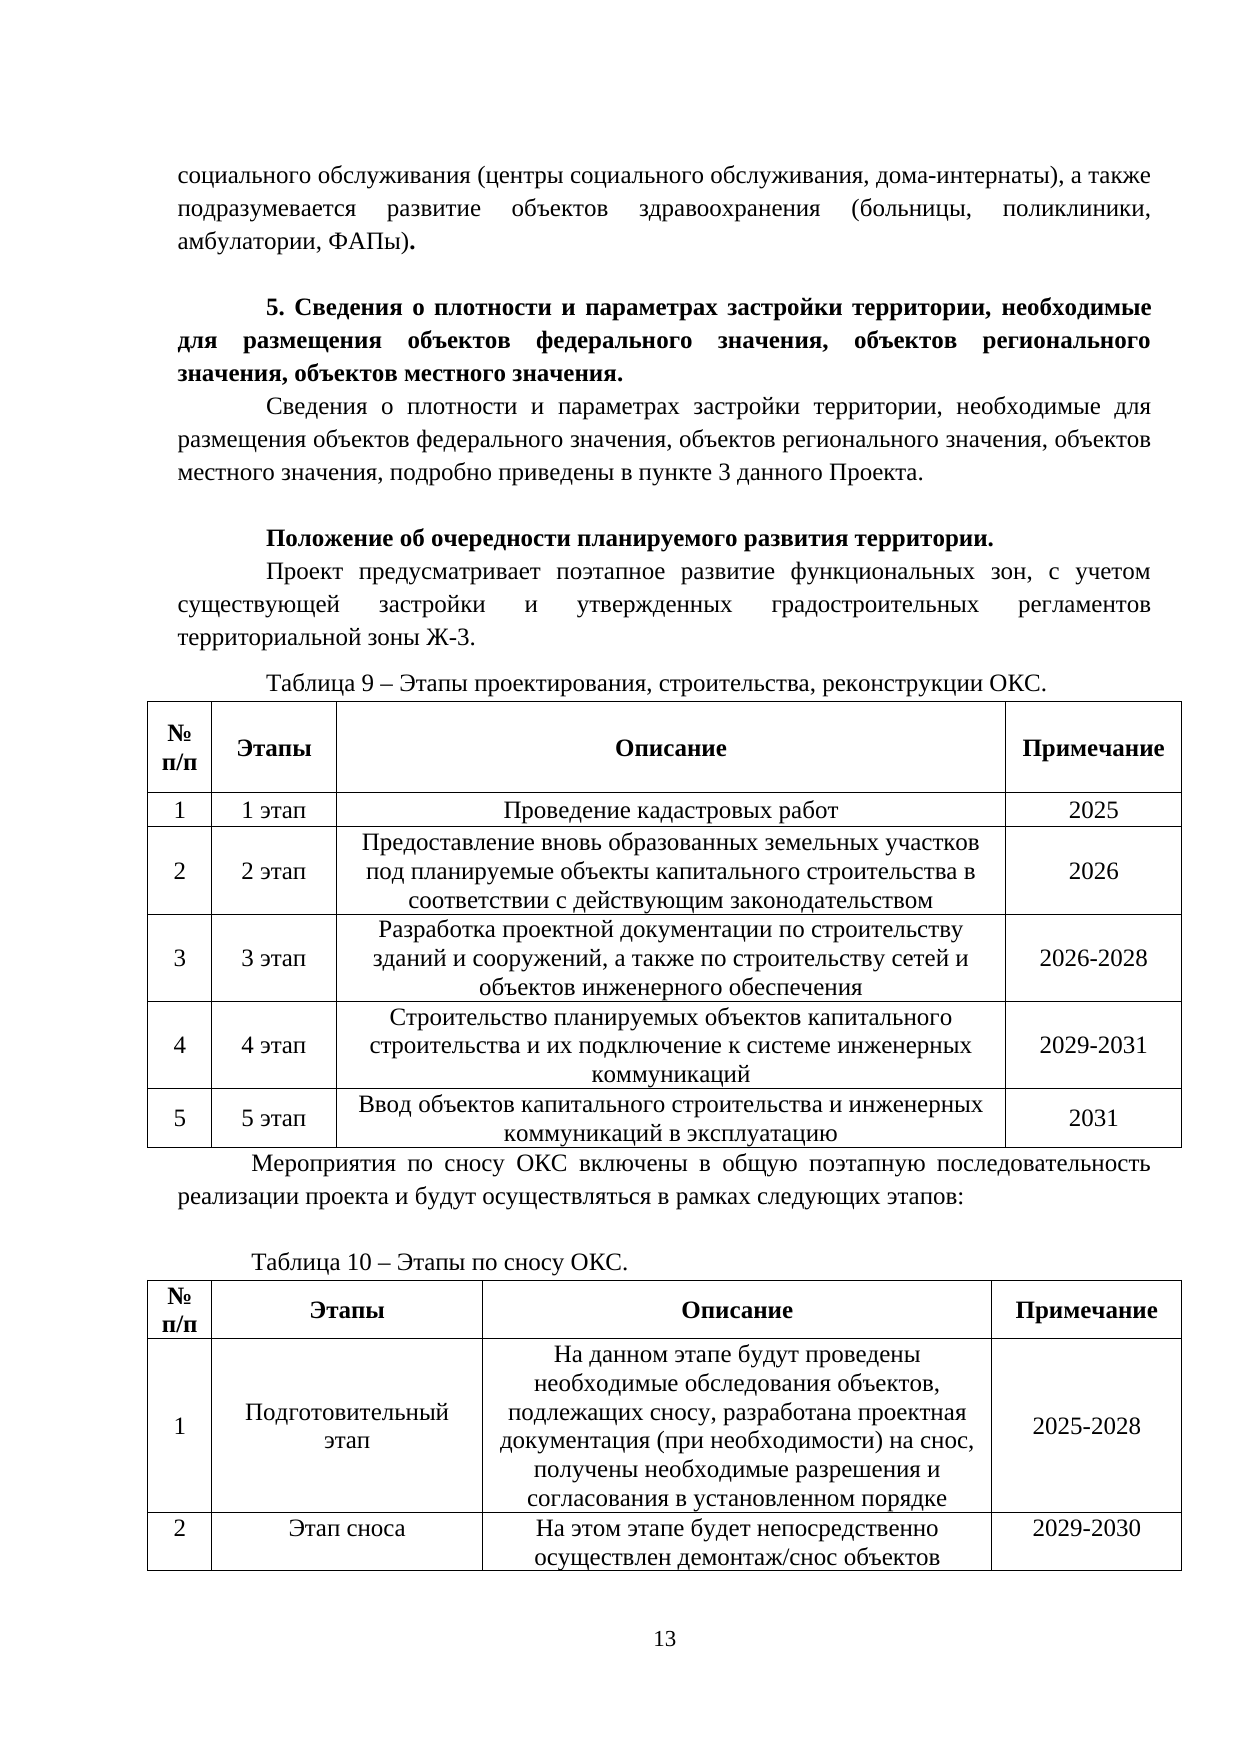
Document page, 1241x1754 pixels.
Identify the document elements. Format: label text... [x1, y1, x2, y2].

text Положение об очередности планируемого развития территории. [177, 523, 1152, 552]
table_cell Ввод объектов капитального строительства и инженерных коммуникаций в эксплуатацию [337, 1089, 1005, 1147]
table_cell Проведение кадастровых работ [337, 793, 1005, 826]
text Таблица 9 – Этапы проектирования, строительства, реконструкции ОКС. [177, 668, 1152, 697]
table_header Этапы [212, 1281, 482, 1338]
table_cell На данном этапе будут проведены необходимые обследования объектов, подлежащих сносу, разработана проектная документация (при необходимости) на снос, получены необходимые разрешения и согласования в установленном порядке [483, 1339, 991, 1512]
table_header № п/п [148, 1281, 211, 1338]
table_cell 3 [148, 915, 211, 1001]
table_cell 2025 [1006, 793, 1181, 826]
table_cell 2029-2030 [992, 1513, 1181, 1570]
table_cell 2 этап [212, 827, 336, 913]
table_header Описание [337, 702, 1005, 792]
text Проект предусматривает поэтапное развитие функциональных зон, с учетом существующей застройки и утвержденных градостроительных регламентов территориальной зоны Ж-3. [177, 556, 1152, 651]
table_cell Разработка проектной документации по строительству зданий и сооружений, а также по строительству сетей и объектов инженерного обеспечения [337, 915, 1005, 1001]
table_cell 2031 [1006, 1089, 1181, 1147]
table_cell 2026-2028 [1006, 915, 1181, 1001]
table_cell 2029-2031 [1006, 1002, 1181, 1088]
text Таблица 10 – Этапы по сносу ОКС. [177, 1247, 1152, 1276]
table_cell 4 [148, 1002, 211, 1088]
table_cell 2 [148, 827, 211, 913]
table_cell 5 [148, 1089, 211, 1147]
table_cell 3 этап [212, 915, 336, 1001]
table_cell 2026 [1006, 827, 1181, 913]
table_header Описание [483, 1281, 991, 1338]
table_cell Предоставление вновь образованных земельных участков под планируемые объекты капитального строительства в соответствии с действующим законодательством [337, 827, 1005, 913]
table_cell 2025-2028 [992, 1339, 1181, 1512]
table_cell 4 этап [212, 1002, 336, 1088]
table_cell 5 этап [212, 1089, 336, 1147]
table_cell Строительство планируемых объектов капитального строительства и их подключение к системе инженерных коммуникаций [337, 1002, 1005, 1088]
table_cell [483, 1513, 991, 1570]
text Мероприятия по сносу ОКС включены в общую поэтапную последовательность реализации проекта и будут осуществляться в рамках следующих этапов: [177, 1148, 1152, 1209]
table_cell 1 [148, 1339, 211, 1512]
table_header № п/п [148, 702, 211, 792]
table_cell 1 этап [212, 793, 336, 826]
table_cell 2 [148, 1513, 211, 1570]
table_header Примечание [992, 1281, 1181, 1338]
table_cell Подготовительный этап [212, 1339, 482, 1512]
text Сведения о плотности и параметрах застройки территории, необходимые для размещения объектов федерального значения, объектов регионального значения, объектов местного значения, подробно приведены в пункте 3 данного Проекта. [177, 391, 1152, 486]
table_header Примечание [1006, 702, 1181, 792]
table_cell 1 [148, 793, 211, 826]
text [177, 160, 1152, 255]
table_cell Этап сноса [212, 1513, 482, 1570]
text 5. Cведения о плотности и параметрах застройки территории, необходимые для размещения объектов федерального значения, объектов регионального значения, объектов местного значения. [177, 292, 1152, 387]
table_header Этапы [212, 702, 336, 792]
